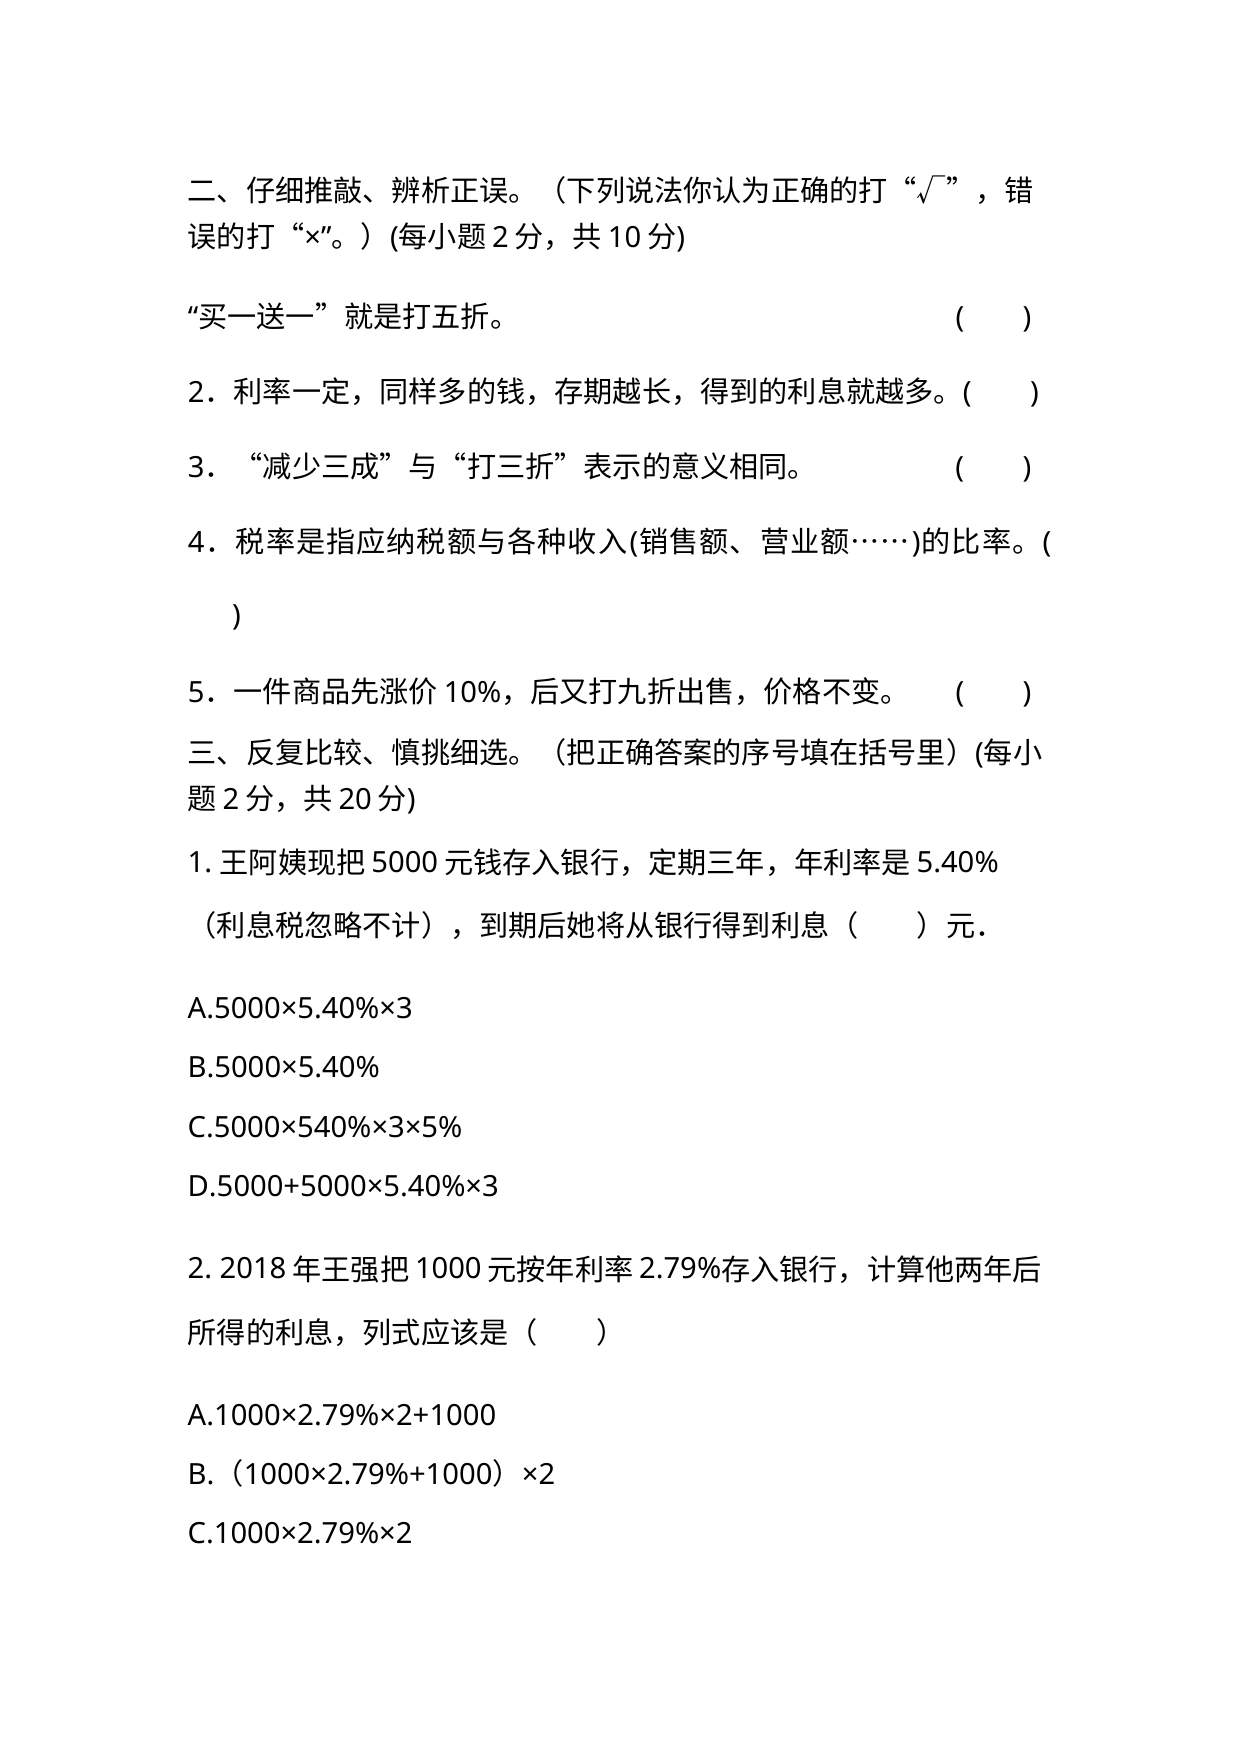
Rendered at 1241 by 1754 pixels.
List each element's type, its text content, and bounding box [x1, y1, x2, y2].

text 4．税率是指应纳税额与各种收入(销售额、营业额……)的比率。( ) [188, 502, 1053, 652]
text 三、反复比较、慎挑细选。（把正确答案的序号填在括号里）(每小题2分，共20分) [187, 727, 1053, 819]
text 二、仔细推敲、辨析正误。（下列说法你认为正确的打“√”，错误的打“×”。）(每小题2分，共10分) [187, 164, 1053, 256]
text A.5000×5.40%×3 B.5000×5.40% C.5000×540%×3×5% D.5000+5000×5.40%×3 [187, 987, 1053, 1205]
text 3．“减少三成”与“打三折”表示的意义相同。 ( ) [188, 427, 1053, 502]
text 2. 2018年王强把1000元按年利率2.79%存入银行，计算他两年后所得的利息，列式应该是（ ） [187, 1246, 1053, 1352]
text 2．利率一定，同样多的钱，存期越长，得到的利息就越多。( ) [188, 352, 1053, 427]
text A.1000×2.79%×2+1000 B.（1000×2.79%+1000）×2 C.1000×2.79%×2 [187, 1394, 1053, 1552]
text 1. 王阿姨现把5000元钱存入银行，定期三年，年利率是5.40%（利息税忽略不计），到期后她将从银行得到利息（ ）元． [187, 839, 1053, 945]
text 5．一件商品先涨价10%，后又打九折出售，价格不变。 ( ) [188, 652, 1053, 727]
text “买一送一”就是打五折。 ( ) [188, 277, 1053, 352]
